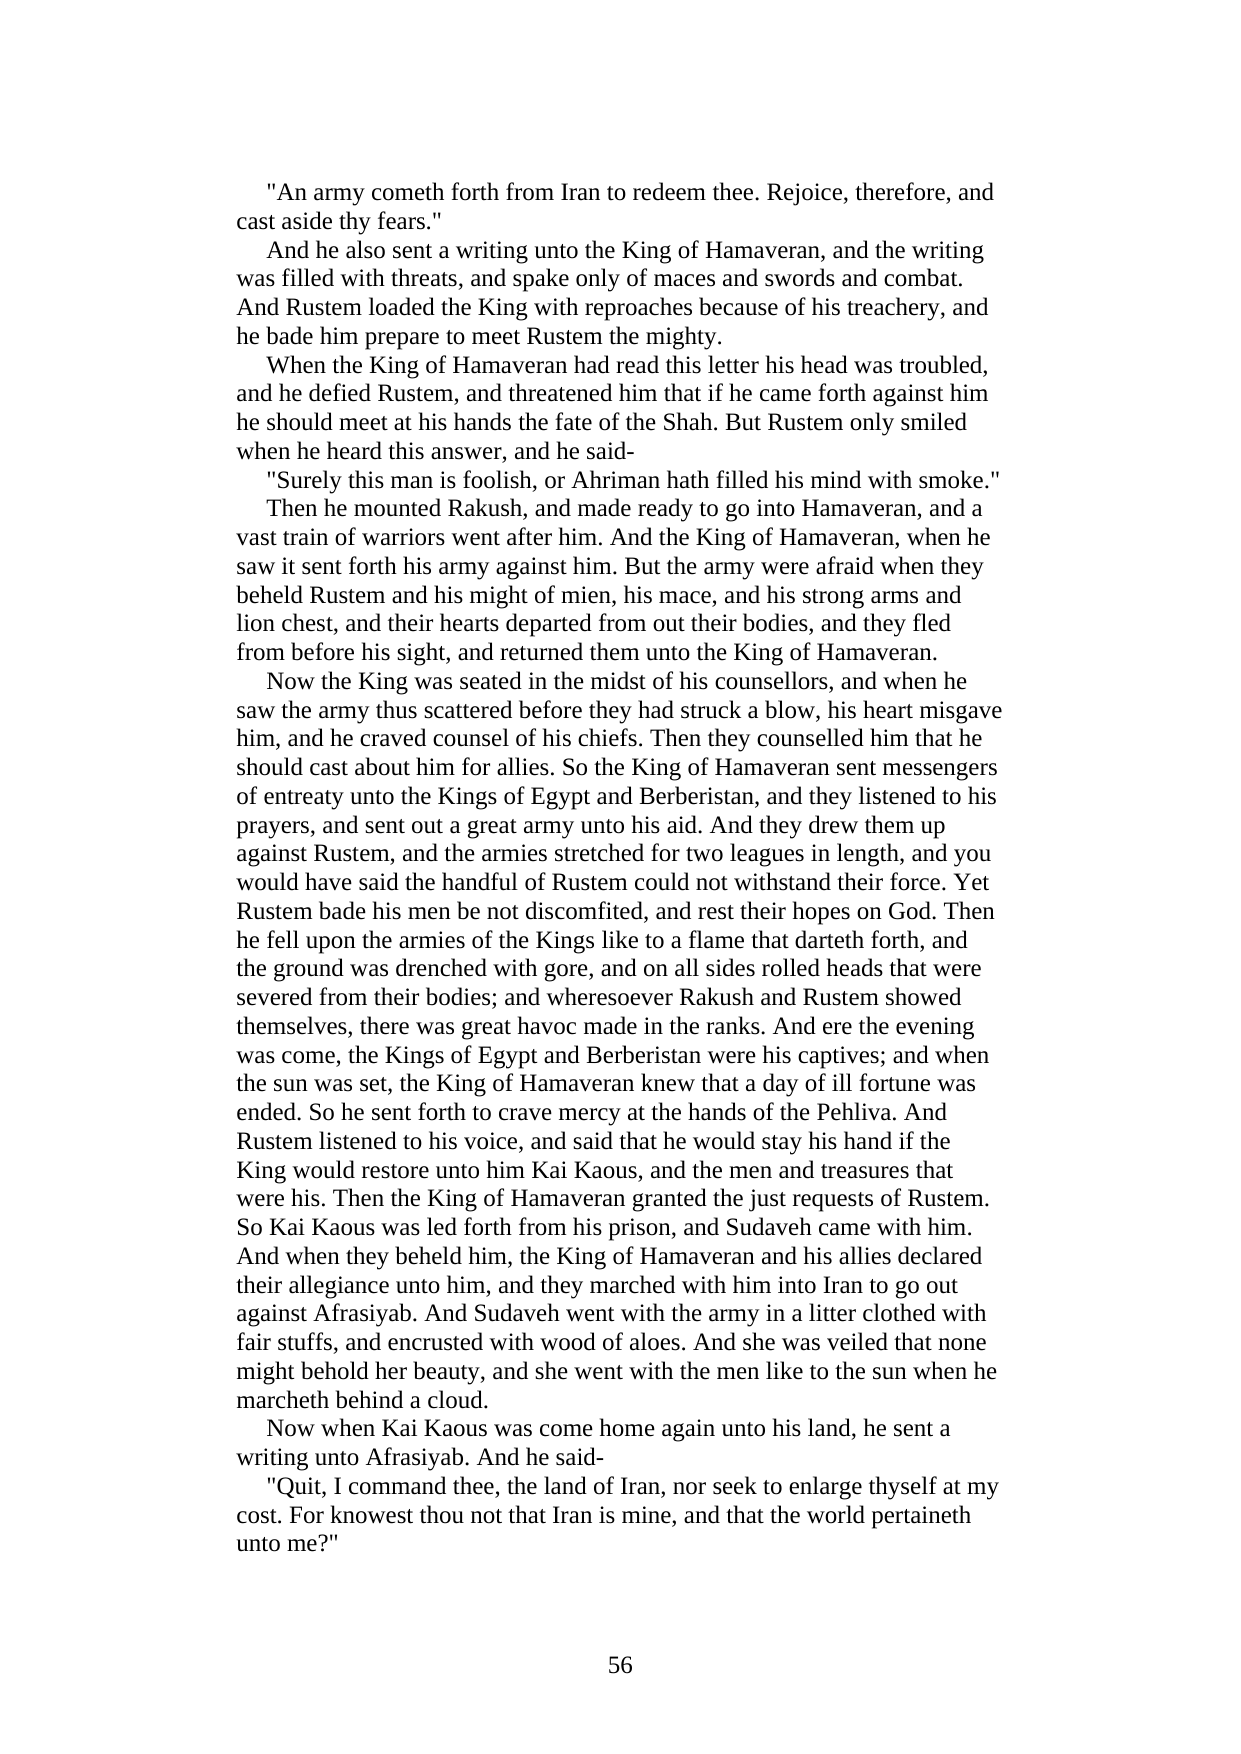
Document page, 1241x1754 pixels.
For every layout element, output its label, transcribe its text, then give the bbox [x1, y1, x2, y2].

text And he also sent a writing unto the King of Hamaveran, and the writing was filled with threats, and spake only of maces and swords and combat. And Rustem loaded the King with reproaches because of his treachery, and he bade him prepare to meet Rustem the mighty. [236, 235, 1004, 350]
text Now the King was seated in the midst of his counsellors, and when he saw the army thus scattered before they had struck a blow, his heart misgave him, and he craved counsel of his chiefs. Then they counselled him that he should cast about him for allies. So the King of Hamaveran sent messengers of entreaty unto the Kings of Egypt and Berberistan, and they listened to his prayers, and sent out a great army unto his aid. And they drew them up against Rustem, and the armies stretched for two leagues in length, and you would have said the handful of Rustem could not withstand their force. Yet Rustem bade his men be not discomfited, and rest their hopes on God. Then he fell upon the armies of the Kings like to a flame that darteth forth, and the ground was drenched with gore, and on all sides rolled heads that were severed from their bodies; and wheresoever Rakush and Rustem showed themselves, there was great havoc made in the ranks. And ere the evening was come, the Kings of Egypt and Berberistan were his captives; and when the sun was set, the King of Hamaveran knew that a day of ill fortune was ended. So he sent forth to crave mercy at the hands of the Pehliva. And Rustem listened to his voice, and said that he would stay his hand if the King would restore unto him Kai Kaous, and the men and treasures that were his. Then the King of Hamaveran granted the just requests of Rustem. So Kai Kaous was led forth from his prison, and Sudaveh came with him. And when they beheld him, the King of Hamaveran and his allies declared their allegiance unto him, and they marched with him into Iran to go out against Afrasiyab. And Sudaveh went with the army in a litter clothed with fair stuffs, and encrusted with wood of aloes. And she was veiled that none might behold her beauty, and she went with the men like to the sun when he marcheth behind a cloud. [236, 666, 1004, 1413]
text When the King of Hamaveran had read this letter his head was troubled, and he defied Rustem, and threatened him that if he came forth against him he should meet at his hands the fate of the Shah. But Rustem only smiled when he heard this answer, and he said- [236, 350, 1004, 465]
text Now when Kai Kaous was come home again unto his land, he sent a writing unto Afrasiyab. And he said- [236, 1413, 1004, 1471]
text "Surely this man is foolish, or Ahriman hath filled his mind with smoke." [236, 465, 1004, 493]
text "An army cometh forth from Iran to redeem thee. Rejoice, therefore, and cast aside thy fears." [236, 177, 1004, 235]
text "Quit, I command thee, the land of Iran, nor seek to enlarge thyself at my cost. For knowest thou not that Iran is mine, and that the world pertaineth unto me?" [236, 1471, 1004, 1557]
text Then he mounted Rakush, and made ready to go into Hamaveran, and a vast train of warriors went after him. And the King of Hamaveran, when he saw it sent forth his army against him. But the army were afraid when they beheld Rustem and his might of mien, his mace, and his strong arms and lion chest, and their hearts departed from out their bodies, and they fled from before his sight, and returned them unto the King of Hamaveran. [236, 493, 1004, 666]
